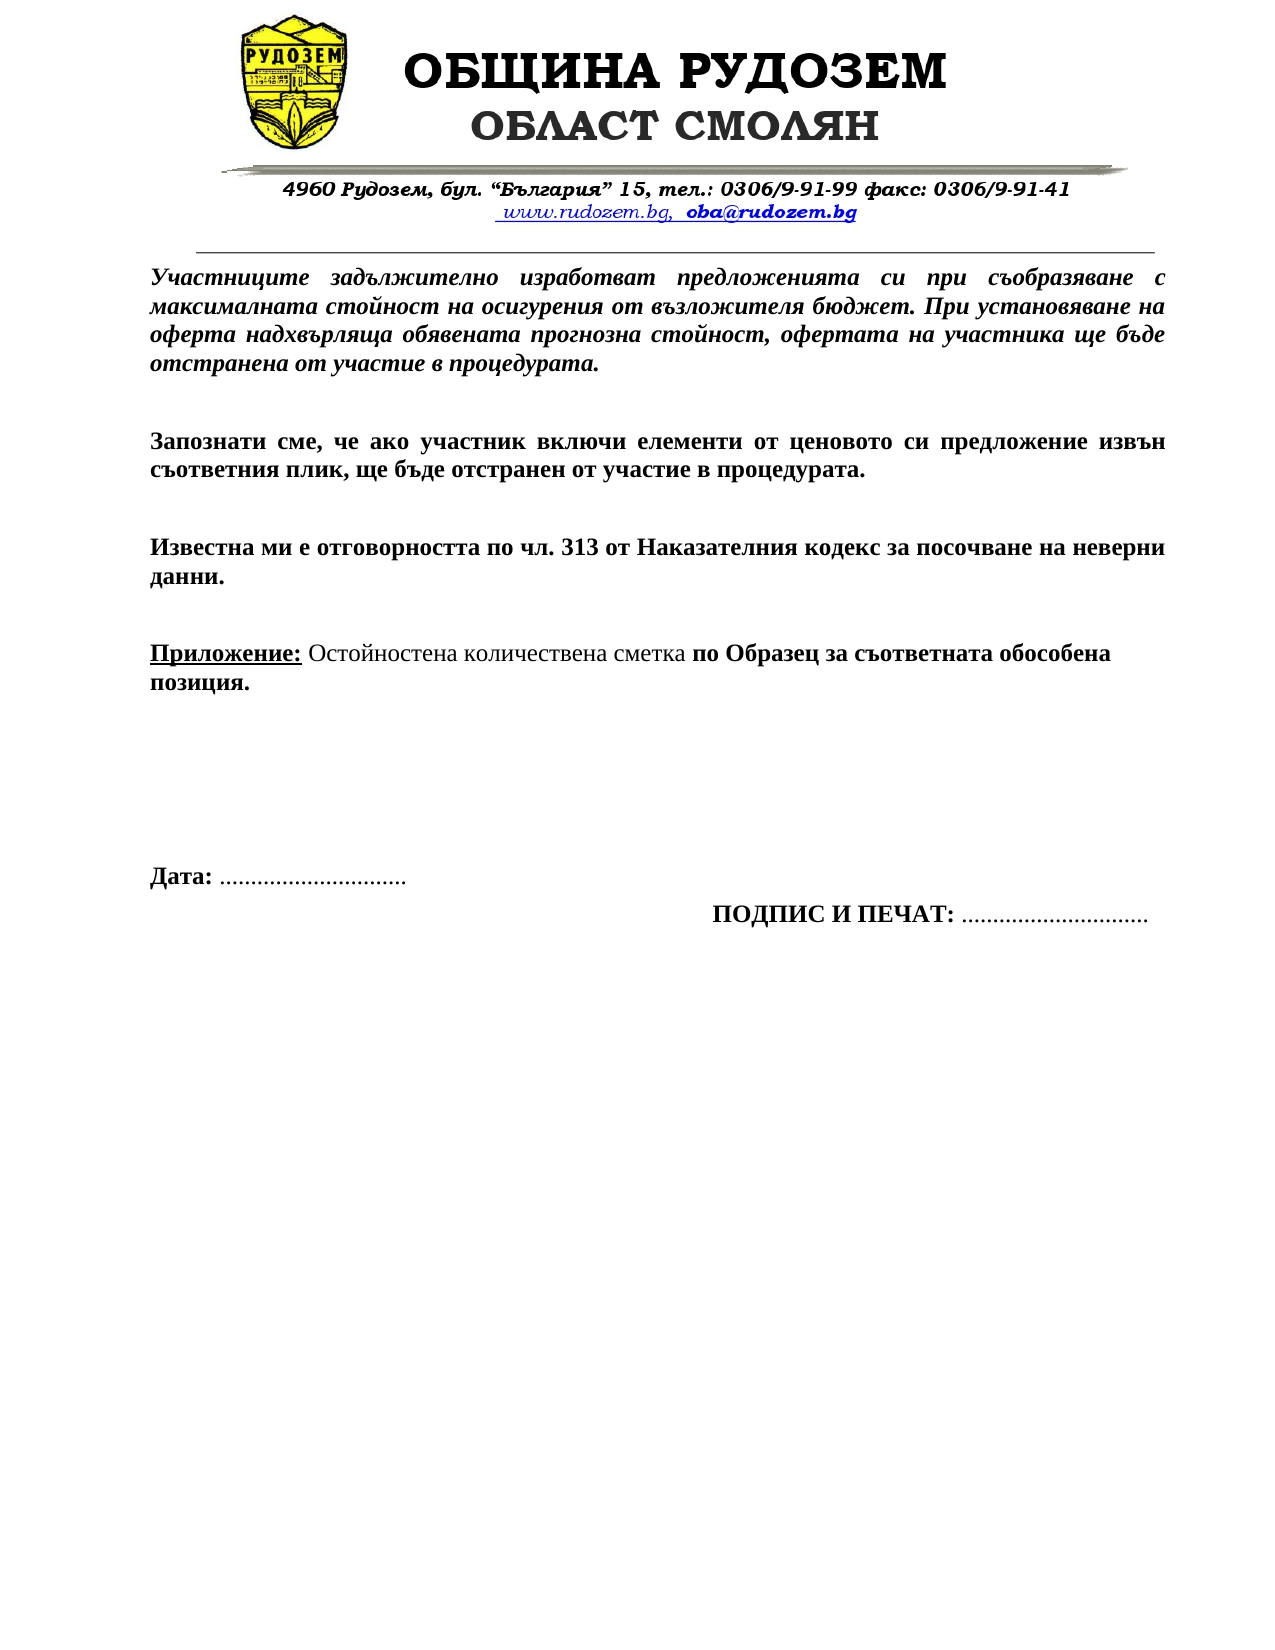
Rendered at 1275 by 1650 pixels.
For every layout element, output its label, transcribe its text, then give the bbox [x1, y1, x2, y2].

text Запознати сме, че ако участник включи елементи от ценовото си предложение извън съответния плик, ще бъде отстранен от участие в процедурата. [150, 426, 1167, 483]
text Приложение: Остойностена количествена сметка по Образец за съответната обособена позиция. [150, 638, 1167, 696]
text ПОДПИС И ПЕЧАТ: .............................. [150, 899, 1167, 928]
text Известна ми е отговорността по чл. 313 от Наказателния кодекс за посочване на неверни данни. [150, 532, 1167, 589]
text Участниците задължително изработват предложенията си при съобразяване с максималната стойност на осигурения от възложителя бюджет. При установяване на оферта надхвърляща обявената прогнозна стойност, офертата на участника ще бъде отстранена от участие в процедурата. [150, 262, 1167, 377]
picture [150, 3, 1169, 272]
text Дата: .............................. [150, 861, 1167, 889]
